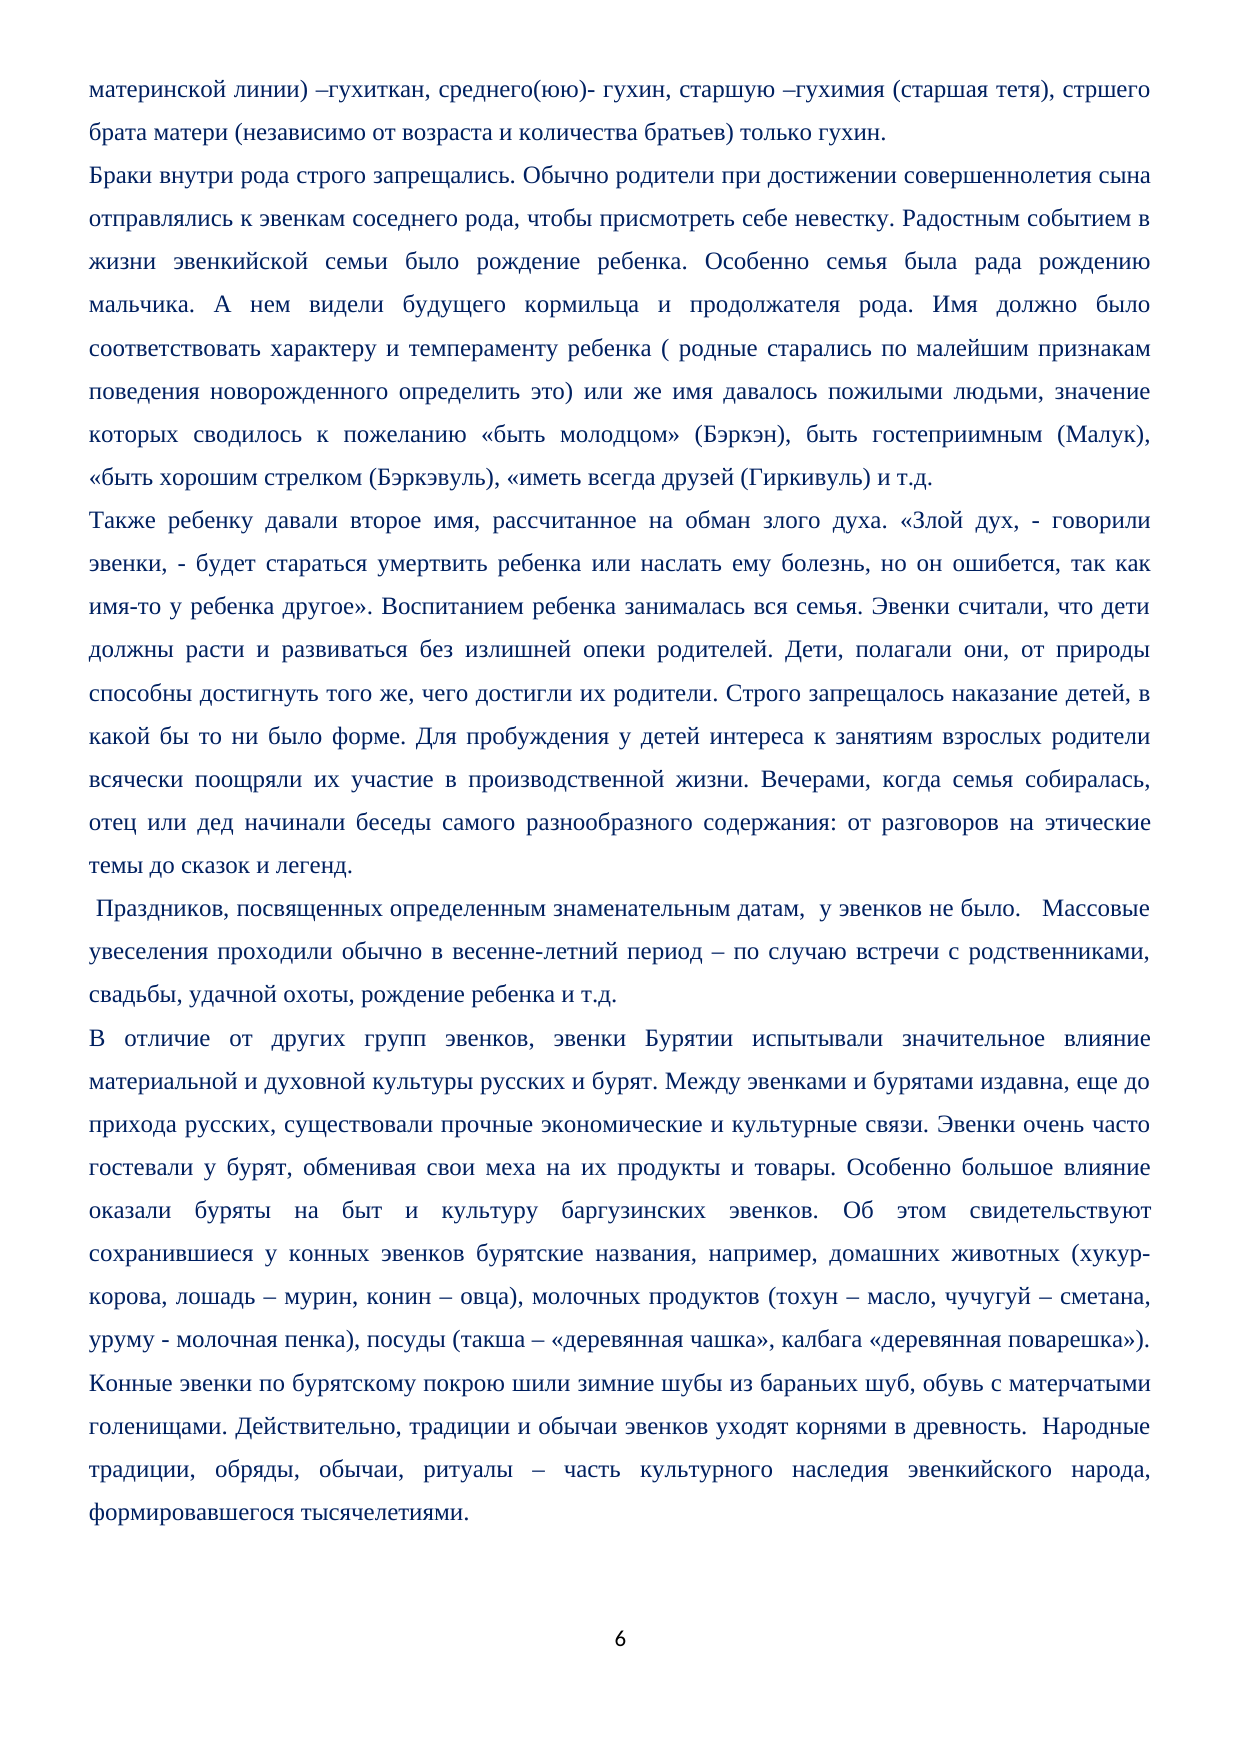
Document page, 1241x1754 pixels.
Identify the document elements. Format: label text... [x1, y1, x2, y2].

text Также ребенку давали второе имя, рассчитанное на обман злого духа. «Злой дух, - говорили эвенки, - будет стараться умертвить ребенка или наслать ему болезнь, но он ошибется, так как имя-то у ребенка другое». Воспитанием ребенка занималась вся семья. Эвенки считали, что дети должны расти и развиваться без излишней опеки родителей. Дети, полагали они, от природы способны достигнуть того же, чего достигли их родители. Строго запрещалось наказание детей, в какой бы то ни было форме. Для пробуждения у детей интереса к занятиям взрослых родители всячески поощряли их участие в производственной жизни. Вечерами, когда семья собиралась, отец или дед начинали беседы самого разнообразного содержания: от разговоров на этические темы до сказок и легенд. [89, 505, 1152, 879]
text Браки внутри рода строго запрещались. Обычно родители при достижении совершеннолетия сына отправлялись к эвенкам соседнего рода, чтобы присмотреть себе невестку. Радостным событием в жизни эвенкийской семьи было рождение ребенка. Особенно семья была рада рождению мальчика. А нем видели будущего кормильца и продолжателя рода. Имя должно было соответствовать характеру и темпераменту ребенка ( родные старались по малейшим признакам поведения новорожденного определить это) или же имя давалось пожилыми людьми, значение которых сводилось к пожеланию «быть молодцом» (Бэркэн), быть гостеприимным (Малук), «быть хорошим стрелком (Бэркэвуль), «иметь всегда друзей (Гиркивуль) и т.д. [89, 160, 1152, 491]
text Праздников, посвященных определенным знаменательным датам, у эвенков не было. Массовые увеселения проходили обычно в весенне-летний период – по случаю встречи с родственниками, свадьбы, удачной охоты, рождение ребенка и т.д. [89, 893, 1152, 1008]
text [89, 74, 1152, 146]
text В отличие от других групп эвенков, эвенки Бурятии испытывали значительное влияние материальной и духовной культуры русских и бурят. Между эвенками и бурятами издавна, еще до прихода русских, существовали прочные экономические и культурные связи. Эвенки очень часто гостевали у бурят, обменивая свои меха на их продукты и товары. Особенно большое влияние оказали буряты на быт и культуру баргузинских эвенков. Об этом свидетельствуют сохранившиеся у конных эвенков бурятские названия, например, домашних животных (хукур-корова, лошадь – мурин, конин – овца), молочных продуктов (тохун – масло, чучугуй – сметана, уруму - молочная пенка), посуды (такша – «деревянная чашка», калбага «деревянная поварешка»). Конные эвенки по бурятскому покрою шили зимние шубы из бараньих шуб, обувь с матерчатыми голенищами. Действительно, традиции и обычаи эвенков уходят корнями в древность. Народные традиции, обряды, обычаи, ритуалы – часть культурного наследия эвенкийского народа, формировавшегося тысячелетиями. [89, 1023, 1152, 1526]
